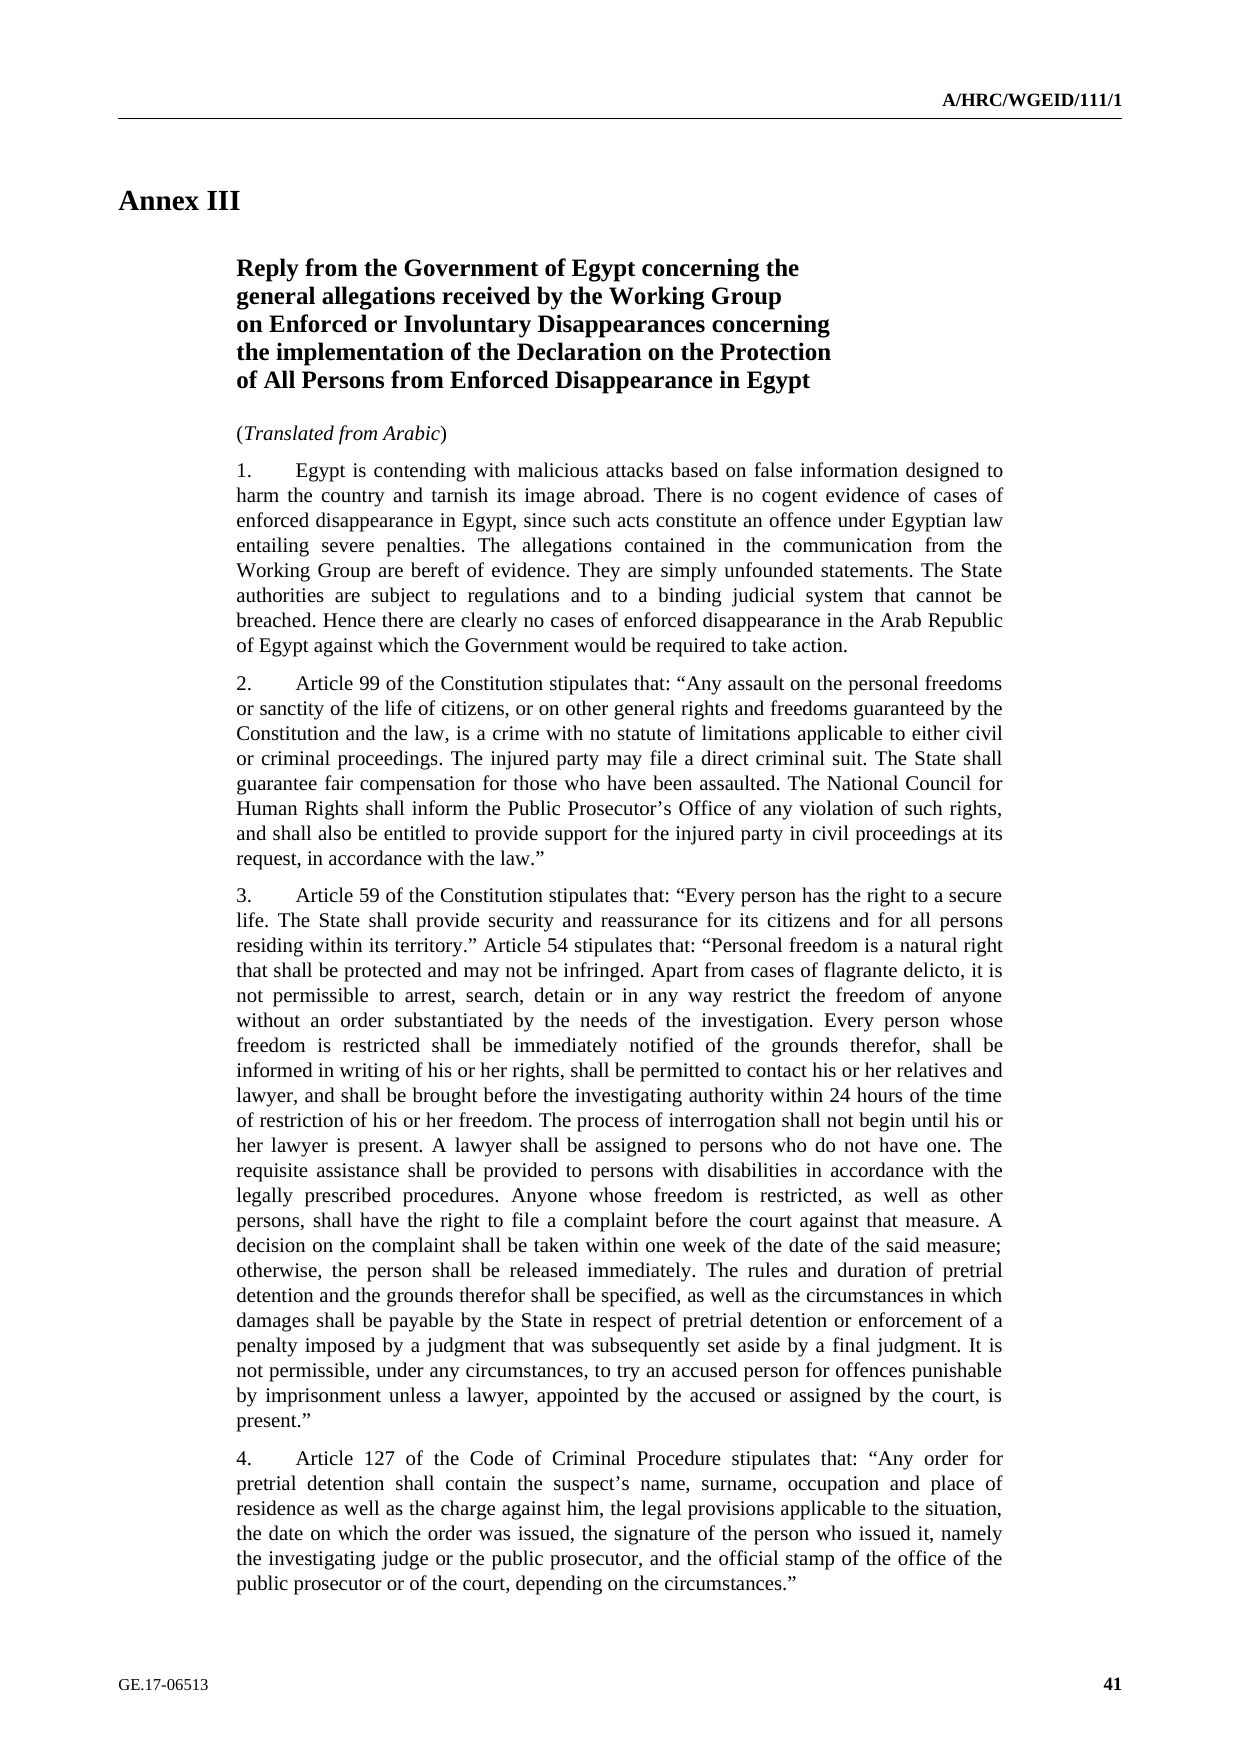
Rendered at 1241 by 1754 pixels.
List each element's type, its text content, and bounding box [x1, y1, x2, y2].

text Reply from the Government of Egypt concerning the general allegations received by the Working Group on Enforced or Involuntary Disappearances concerning the implementation of the Declaration on the Protection of All Persons from Enforced Disappearance in Egypt [118, 254, 1004, 394]
text 3. Article 59 of the Constitution stipulates that: “Every person has the right to a secure life. The State shall provide security and reassurance for its citizens and for all persons residing within its territory.” Article 54 stipulates that: “Personal freedom is a natural right that shall be protected and may not be infringed. Apart from cases of flagrante delicto, it is not permissible to arrest, search, detain or in any way restrict the freedom of anyone without an order substantiated by the needs of the investigation. Every person whose freedom is restricted shall be immediately notified of the grounds therefor, shall be informed in writing of his or her rights, shall be permitted to contact his or her relatives and lawyer, and shall be brought before the investigating authority within 24 hours of the time of restriction of his or her freedom. The process of interrogation shall not begin until his or her lawyer is present. A lawyer shall be assigned to persons who do not have one. The requisite assistance shall be provided to persons with disabilities in accordance with the legally prescribed procedures. Anyone whose freedom is restricted, as well as other persons, shall have the right to file a complaint before the court against that measure. A decision on the complaint shall be taken within one week of the date of the said measure; otherwise, the person shall be released immediately. The rules and duration of pretrial detention and the grounds therefor shall be specified, as well as the circumstances in which damages shall be payable by the State in respect of pretrial detention or enforcement of a penalty imposed by a judgment that was subsequently set aside by a final judgment. It is not permissible, under any circumstances, to try an accused person for offences punishable by imprisonment unless a lawyer, appointed by the accused or assigned by the court, is present.” [236, 882, 1004, 1432]
text 1. Egypt is contending with malicious attacks based on false information designed to harm the country and tarnish its image abroad. There is no cogent evidence of cases of enforced disappearance in Egypt, since such acts constitute an offence under Egyptian law entailing severe penalties. The allegations contained in the communication from the Working Group are bereft of evidence. They are simply unfounded statements. The State authorities are subject to regulations and to a binding judicial system that cannot be breached. Hence there are clearly no cases of enforced disappearance in the Arab Republic of Egypt against which the Government would be required to take action. [236, 457, 1004, 657]
text (Translated from Arabic) [236, 419, 1004, 444]
text Annex III [118, 185, 1004, 216]
text 4. Article 127 of the Code of Criminal Procedure stipulates that: “Any order for pretrial detention shall contain the suspect’s name, surname, occupation and place of residence as well as the charge against him, the legal provisions applicable to the situation, the date on which the order was issued, the signature of the person who issued it, namely the investigating judge or the public prosecutor, and the official stamp of the office of the public prosecutor or of the court, depending on the circumstances.” [236, 1444, 1004, 1594]
text 2. Article 99 of the Constitution stipulates that: “Any assault on the personal freedoms or sanctity of the life of citizens, or on other general rights and freedoms guaranteed by the Constitution and the law, is a crime with no statute of limitations applicable to either civil or criminal proceedings. The injured party may file a direct criminal suit. The State shall guarantee fair compensation for those who have been assaulted. The National Council for Human Rights shall inform the Public Prosecutor’s Office of any violation of such rights, and shall also be entitled to provide support for the injured party in civil proceedings at its request, in accordance with the law.” [236, 669, 1004, 869]
